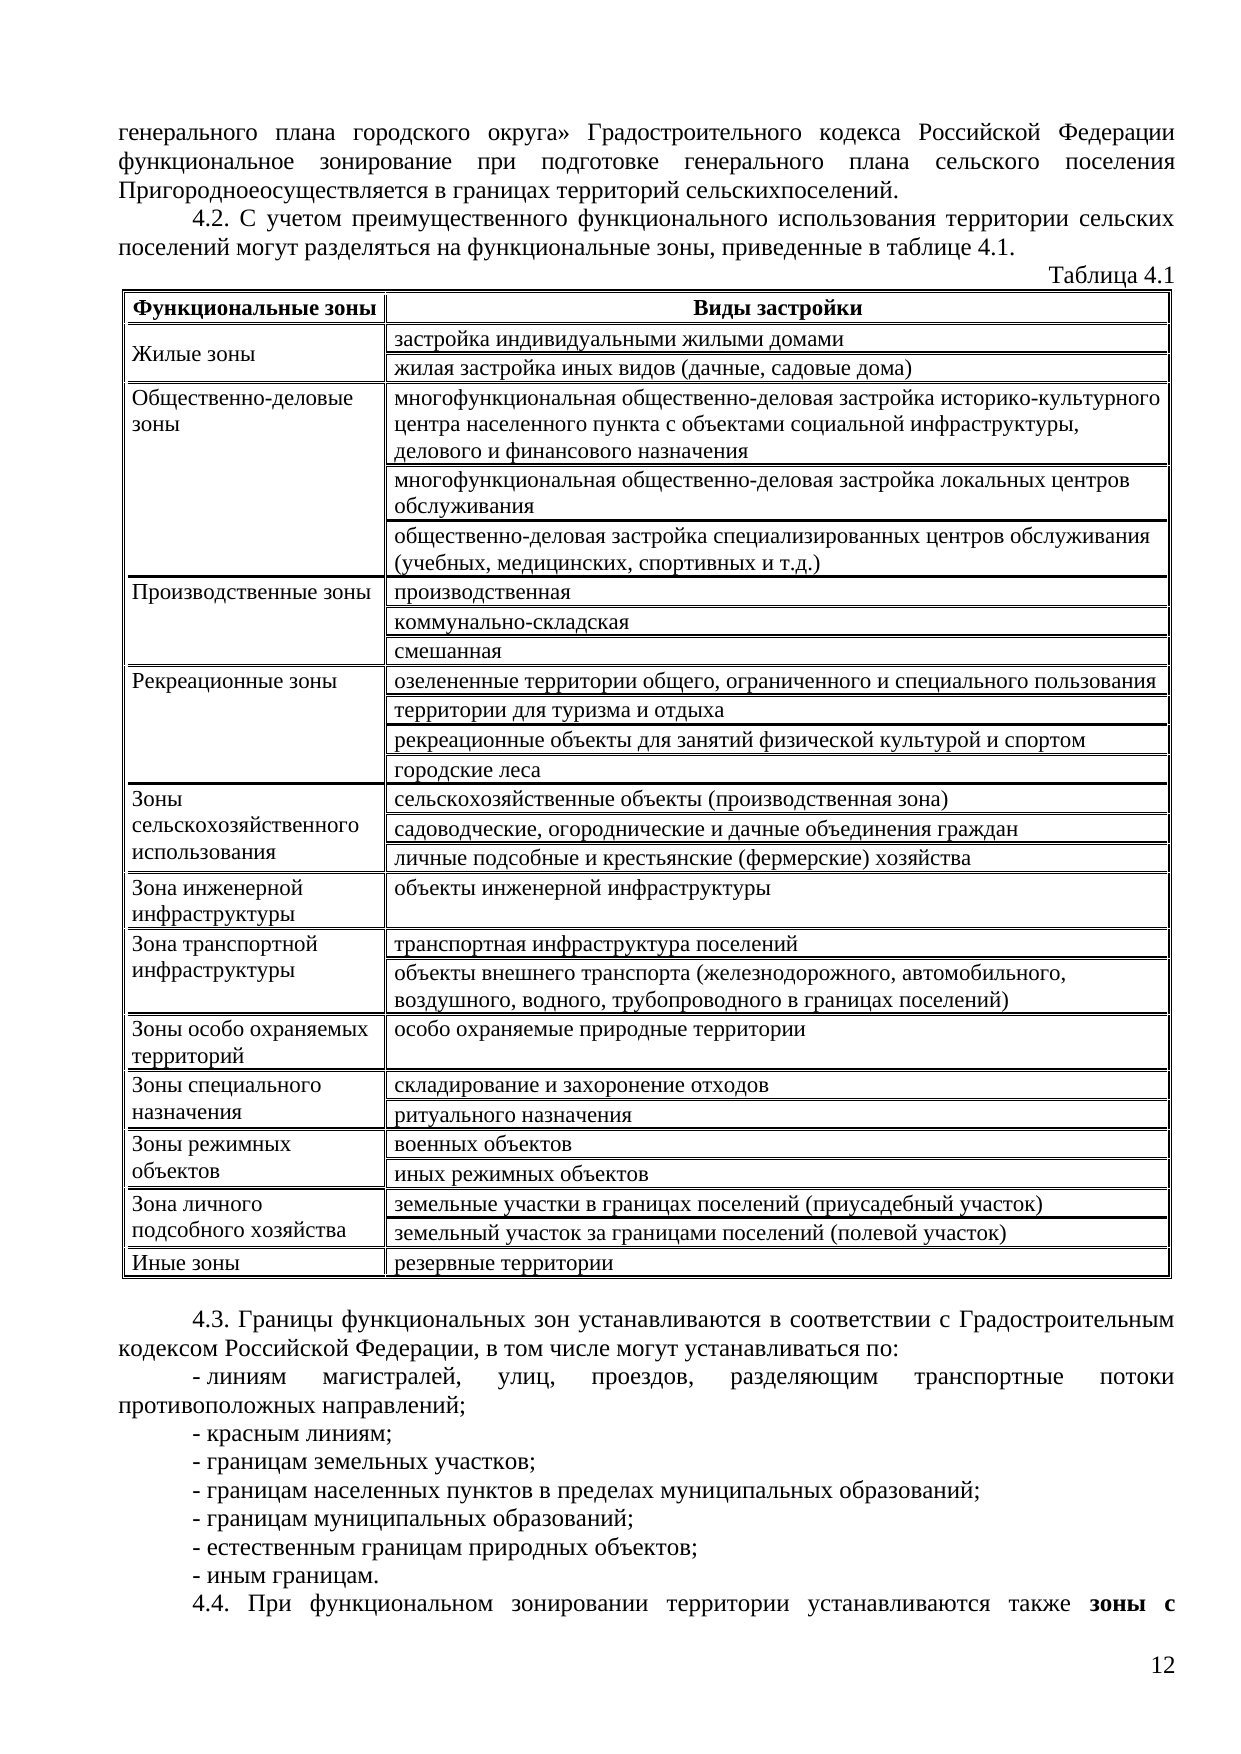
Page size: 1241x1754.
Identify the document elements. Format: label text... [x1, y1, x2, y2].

table_cell садоводческие, огороднические и дачные объединения граждан [386, 812, 1170, 841]
table_header Виды застройки [386, 293, 1168, 322]
text 4.2. С учетом преимущественного функционального использования территории сельских поселений могут разделяться на функциональные зоны, приведенные в таблице 4.1. [118, 204, 1175, 261]
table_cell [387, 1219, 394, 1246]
table_cell Зоны режимных объектов [125, 1127, 384, 1186]
table_cell Зоны особо охраняемых территорий [125, 1012, 384, 1068]
table_cell многофункциональная общественно-деловая застройка локальных центров обслуживания [387, 463, 1169, 519]
table_cell городские леса [387, 753, 1169, 782]
table_cell иных режимных объектов [386, 1157, 1170, 1186]
text - границам населенных пунктов в пределах муниципальных образований; [118, 1475, 1175, 1504]
table_cell объекты внешнего транспорта (железнодорожного, автомобильного, воздушного, водного, трубопроводного в границах поселений) [387, 956, 1169, 1012]
table_cell жилая застройка иных видов (дачные, садовые дома) [387, 351, 1169, 381]
table_cell смешанная [387, 634, 1169, 664]
text Таблица 4.1 [118, 261, 1175, 289]
table_cell Зона инженерной инфраструктуры [124, 871, 386, 927]
table_cell Жилые зоны [124, 322, 386, 381]
table_header Функциональные зоны [125, 293, 386, 322]
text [118, 1589, 1175, 1617]
table_cell многофункциональная общественно-деловая застройка историко-культурного центра населенного пункта с объектами социальной инфраструктуры, делового и финансового назначения [386, 381, 1170, 463]
table_cell складирование и захоронение отходов [387, 1068, 1169, 1098]
table_cell Зоны сельскохозяйственного использования [125, 782, 384, 871]
table_cell Производственные зоны [125, 575, 384, 664]
table_cell Рекреационные зоны [124, 664, 386, 782]
table_cell личные подсобные и крестьянские (фермерские) хозяйства [387, 841, 1169, 871]
table_cell Зона транспортной инфраструктуры [124, 927, 386, 1012]
table_cell производственная [387, 575, 1168, 604]
text - красным линиям; [118, 1418, 1175, 1447]
text - границам муниципальных образований; [118, 1504, 1175, 1532]
table_cell коммунально-складская [387, 605, 1169, 634]
table_cell военных объектов [387, 1127, 1169, 1157]
table_cell Зоны специального назначения [125, 1068, 384, 1127]
table_cell общественно-деловая застройка специализированных центров обслуживания (учебных, медицинских, спортивных и т.д.) [387, 519, 1168, 575]
table_cell сельскохозяйственные объекты (производственная зона) [387, 782, 1168, 812]
table_cell Иные зоны [124, 1246, 386, 1275]
text 4.3. Границы функциональных зон устанавливаются в соответствии с Градостроительным кодексом Российской Федерации, в том числе могут устанавливаться по: [118, 1304, 1175, 1361]
table_cell Зона личного подсобного хозяйства [124, 1186, 386, 1246]
text - границам земельных участков; [118, 1447, 1175, 1475]
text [118, 118, 1175, 204]
table_cell территории для туризма и отдыха [387, 693, 1169, 723]
text - естественным границам природных объектов; [118, 1532, 1175, 1561]
table_cell озелененные территории общего, ограниченного и специального пользования [386, 664, 1170, 693]
table_cell ритуального назначения [386, 1098, 1170, 1127]
text - линиям магистралей, улиц, проездов, разделяющим транспортные потоки противоположных направлений; [118, 1361, 1175, 1418]
table_cell объекты инженерной инфраструктуры [386, 871, 1170, 927]
table_cell резервные территории [386, 1246, 1170, 1275]
table_cell рекреационные объекты для занятий физической культурой и спортом [387, 723, 1170, 752]
table_cell застройка индивидуальными жилыми домами [386, 322, 1170, 351]
table_cell Общественно-деловые зоны [124, 381, 386, 575]
table_cell транспортная инфраструктура поселений [386, 927, 1170, 956]
table_cell особо охраняемые природные территории [387, 1012, 1169, 1068]
table_cell земельные участки в границах поселений (приусадебный участок) [387, 1186, 1169, 1216]
text - иным границам. [118, 1561, 1175, 1589]
table_cell земельный участок за границами поселений (полевой участок) [1007, 1216, 1168, 1246]
